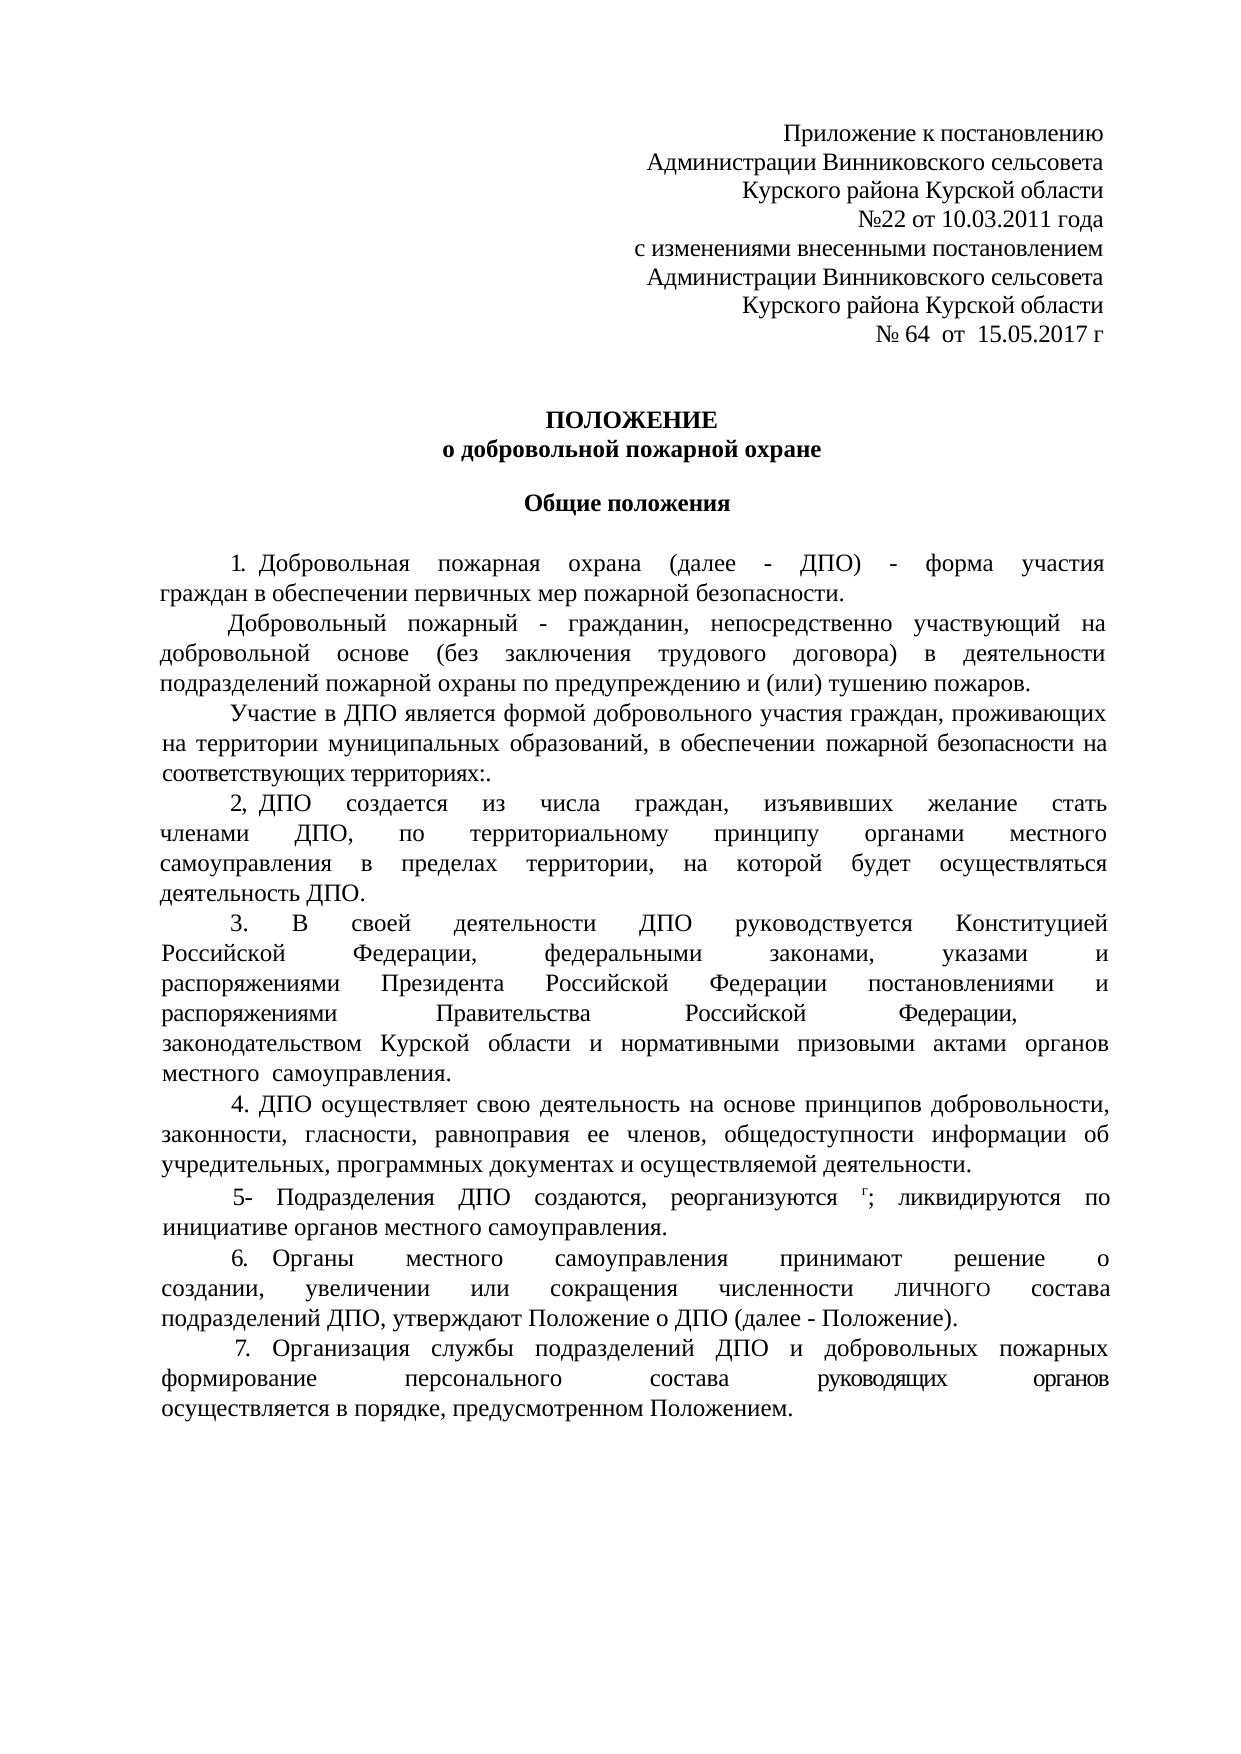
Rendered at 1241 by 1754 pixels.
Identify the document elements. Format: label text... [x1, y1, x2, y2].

text 5- Подразделения ДПО создаются, реорганизуются г; ликвидируются по инициативе органов местного самоуправления. [162, 1181, 1110, 1241]
text с изменениями внесенными постановлением [159, 233, 1103, 262]
text Общие положения [159, 488, 1094, 517]
text Приложение к постановлению [159, 118, 1103, 147]
text 1. Добровольная пожарная охрана (далее - ДПО) - форма участия граждан в обеспечении первичных мер пожарной безопасности. [159, 547, 1106, 607]
text 4. ДПО осуществляет свою деятельность на основе принципов добровольности, законности, гласности, равноправия ее членов, общедоступности информации об учредительных, программных документах и осуществляемой деятельности. [161, 1089, 1110, 1179]
text 3. В своей деятельности ДПО руководствуется Конституцией Российской Федерации, федеральными законами, указами и распоряжениями Президента Российской Федерации постановлениями и распоряжениями Правительства Российской Федерации, [161, 907, 1109, 1027]
text Курского района Курской области [159, 176, 1103, 204]
text Администрации Винниковского сельсовета [159, 262, 1103, 291]
text Участие в ДПО является формой добровольного участия граждан, проживающих на территории муниципальных образований, в обеспечении пожарной безопасности на соответствующих территориях:. [162, 697, 1107, 787]
text 7. Организация службы подразделений ДПО и добровольных пожарных формирование персонального состава руководящих органов осуществляется в порядке, предусмотренном Положением. [161, 1333, 1109, 1423]
text 2, ДПО создается из числа граждан, изъявивших желание стать членами ДПО, по территориальному принципу органами местного самоуправления в пределах территории, на которой будет осуществляться деятельность ДПО. [159, 787, 1108, 907]
text 6. Органы местного самоуправления принимают решение о создании, увеличении или сокращения численности личного состава подразделений ДПО, утверждают Положение о ДПО (далее - Положение). [161, 1243, 1110, 1333]
text № 64 от 15.05.2017 г [159, 319, 1103, 348]
text Добровольный пожарный - гражданин, непосредственно участвующий на добровольной основе (без заключения трудового договора) в деятельности подразделений пожарной охраны по предупреждению и (или) тушению пожаров. [159, 607, 1107, 697]
text о добровольной пожарной охране [159, 434, 1104, 463]
text ПОЛОЖЕНИЕ [159, 406, 1103, 434]
text Администрации Винниковского сельсовета [159, 147, 1103, 176]
text Курского района Курской области [159, 291, 1103, 319]
text законодательством Курской области и нормативными призовыми актами органов местного самоуправления. [162, 1027, 1109, 1087]
text №22 от 10.03.2011 года [159, 204, 1103, 233]
